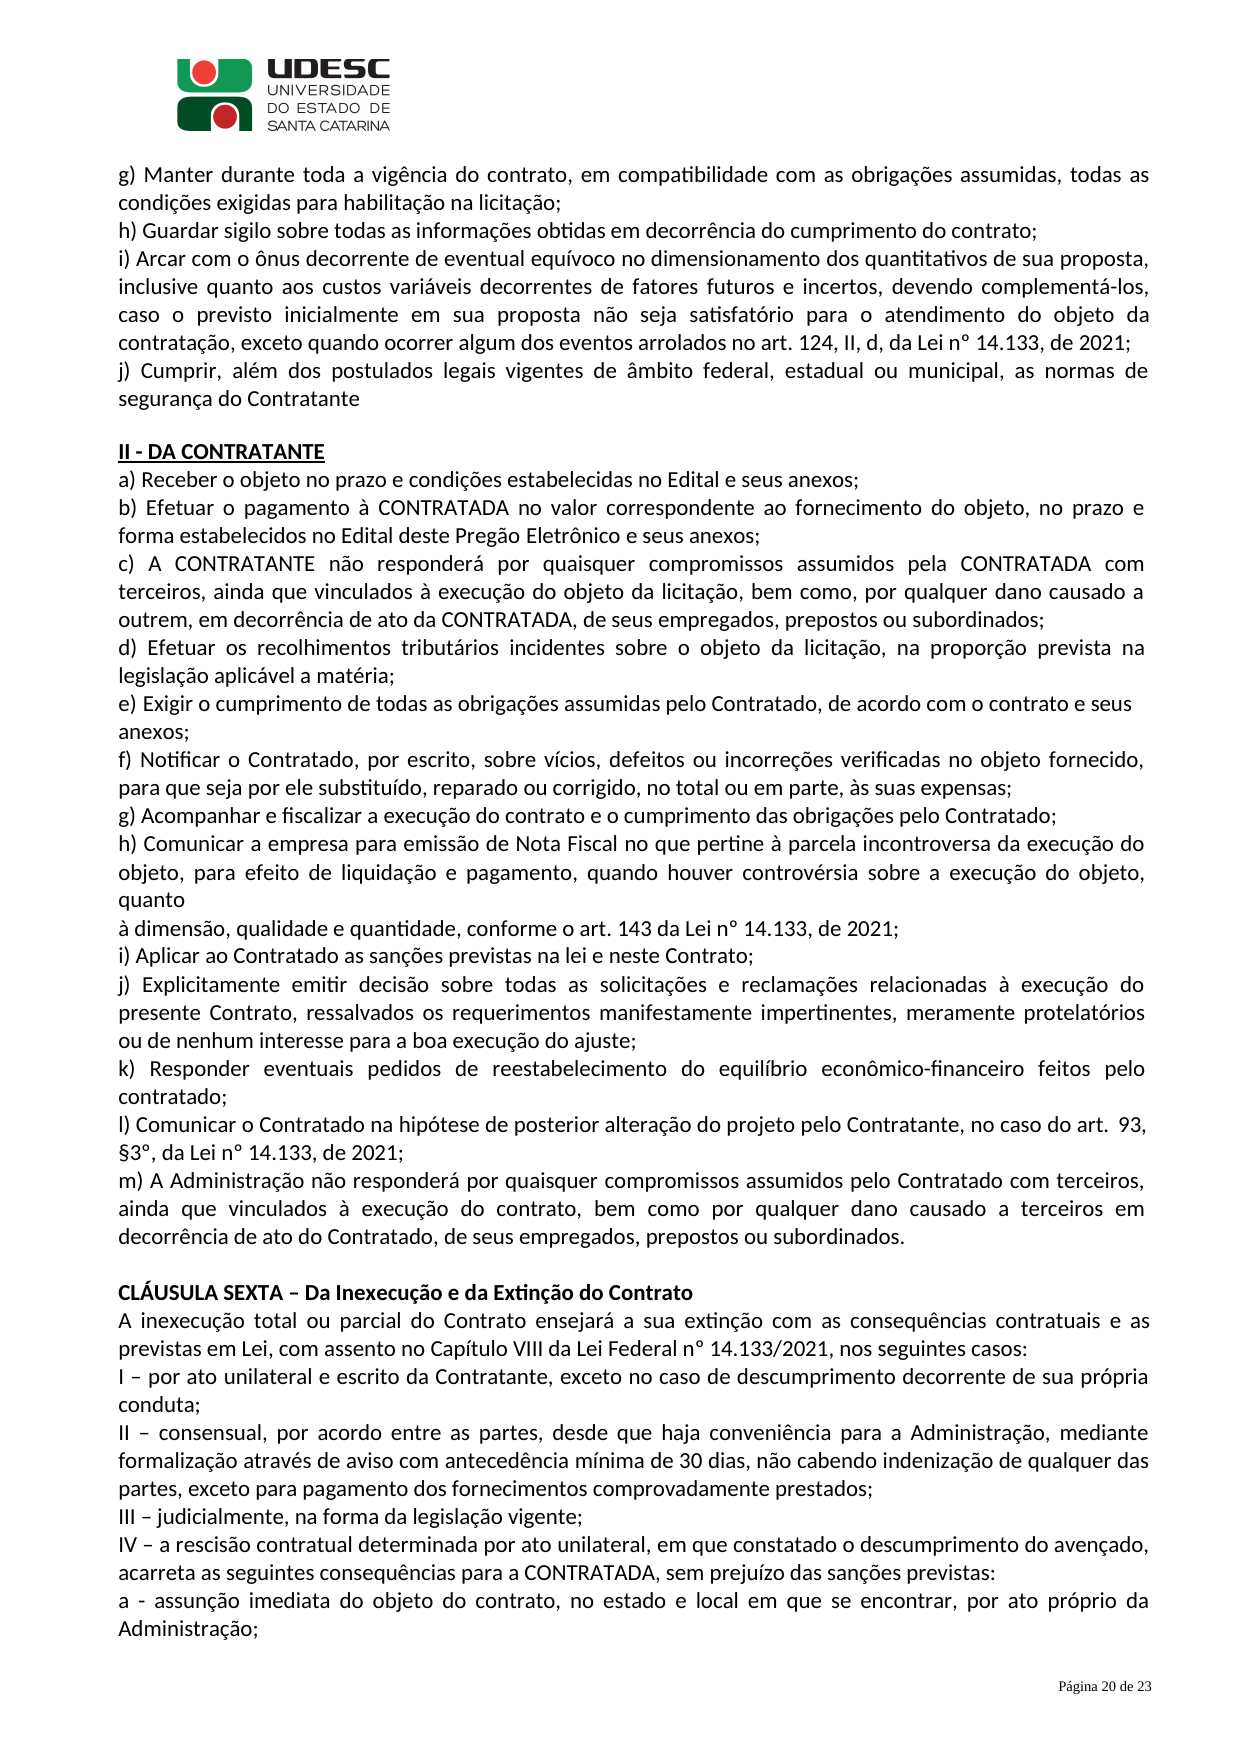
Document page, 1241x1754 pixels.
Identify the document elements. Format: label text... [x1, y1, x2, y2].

text f) Notificar o Contratado, por escrito, sobre vícios, defeitos ou incorreções verificadas no objeto fornecido, para que seja por ele substituído, reparado ou corrigido, no total ou em parte, às suas expensas; [118, 746, 1147, 802]
text CLÁUSULA SEXTA – Da Inexecução e da Extinção do Contrato [118, 1278, 1152, 1306]
text i) Arcar com o ônus decorrente de eventual equívoco no dimensionamento dos quantitativos de sua proposta, inclusive quanto aos custos variáveis decorrentes de fatores futuros e incertos, devendo complementá-los, caso o previsto inicialmente em sua proposta não seja satisfatório para o atendimento do objeto da contratação, exceto quando ocorrer algum dos eventos arrolados no art. 124, II, d, da Lei nº 14.133, de 2021; [118, 244, 1152, 356]
text A inexecução total ou parcial do Contrato ensejará a sua extinção com as consequências contratuais e as previstas em Lei, com assento no Capítulo VIII da Lei Federal nº 14.133/2021, nos seguintes casos: [118, 1306, 1152, 1362]
text i) Aplicar ao Contratado as sanções previstas na lei e neste Contrato; [118, 942, 1147, 970]
text III – judicialmente, na forma da legislação vigente; [118, 1502, 1152, 1530]
text IV – a rescisão contratual determinada por ato unilateral, em que constatado o descumprimento do avençado, acarreta as seguintes consequências para a CONTRATADA, sem prejuízo das sanções previstas: [118, 1530, 1152, 1586]
text l) Comunicar o Contratado na hipótese de posterior alteração do projeto pelo Contratante, no caso do art. 93, §3º, da Lei nº 14.133, de 2021; [118, 1110, 1147, 1166]
text j) Cumprir, além dos postulados legais vigentes de âmbito federal, estadual ou municipal, as normas de segurança do Contratante [118, 356, 1152, 412]
text k) Responder eventuais pedidos de reestabelecimento do equilíbrio econômico-financeiro feitos pelo contratado; [118, 1054, 1147, 1110]
text a - assunção imediata do objeto do contrato, no estado e local em que se encontrar, por ato próprio da Administração; [118, 1586, 1152, 1642]
text j) Explicitamente emitir decisão sobre todas as solicitações e reclamações relacionadas à execução do presente Contrato, ressalvados os requerimentos manifestamente impertinentes, meramente protelatórios ou de nenhum interesse para a boa execução do ajuste; [118, 970, 1147, 1054]
text g) Acompanhar e fiscalizar a execução do contrato e o cumprimento das obrigações pelo Contratado; [118, 802, 1147, 829]
text I – por ato unilateral e escrito da Contratante, exceto no caso de descumprimento decorrente de sua própria conduta; [118, 1362, 1152, 1418]
picture [177, 59, 390, 131]
text II – consensual, por acordo entre as partes, desde que haja conveniência para a Administração, mediante formalização através de aviso com antecedência mínima de 30 dias, não cabendo indenização de qualquer das partes, exceto para pagamento dos fornecimentos comprovadamente prestados; [118, 1418, 1152, 1502]
text anexos; [118, 717, 1147, 746]
text à dimensão, qualidade e quantidade, conforme o art. 143 da Lei nº 14.133, de 2021; [118, 914, 1147, 942]
text g) Manter durante toda a vigência do contrato, em compatibilidade com as obrigações assumidas, todas as condições exigidas para habilitação na licitação; [118, 160, 1152, 216]
text h) Guardar sigilo sobre todas as informações obtidas em decorrência do cumprimento do contrato; [118, 216, 1152, 244]
text a) Receber o objeto no prazo e condições estabelecidas no Edital e seus anexos; [118, 465, 1147, 493]
text d) Efetuar os recolhimentos tributários incidentes sobre o objeto da licitação, na proporção prevista na legislação aplicável a matéria; [118, 633, 1147, 689]
text h) Comunicar a empresa para emissão de Nota Fiscal no que pertine à parcela incontroversa da execução do objeto, para efeito de liquidação e pagamento, quando houver controvérsia sobre a execução do objeto, quanto [118, 829, 1147, 914]
text II - DA CONTRATANTE [118, 437, 1152, 465]
text e) Exigir o cumprimento de todas as obrigações assumidas pelo Contratado, de acordo com o contrato e seus [118, 689, 1147, 717]
text m) A Administração não responderá por quaisquer compromissos assumidos pelo Contratado com terceiros, ainda que vinculados à execução do contrato, bem como por qualquer dano causado a terceiros em decorrência de ato do Contratado, de seus empregados, prepostos ou subordinados. [118, 1166, 1147, 1250]
text b) Efetuar o pagamento à CONTRATADA no valor correspondente ao fornecimento do objeto, no prazo e forma estabelecidos no Edital deste Pregão Eletrônico e seus anexos; [118, 493, 1147, 549]
text c) A CONTRATANTE não responderá por quaisquer compromissos assumidos pela CONTRATADA com terceiros, ainda que vinculados à execução do objeto da licitação, bem como, por qualquer dano causado a outrem, em decorrência de ato da CONTRATADA, de seus empregados, prepostos ou subordinados; [118, 549, 1147, 633]
